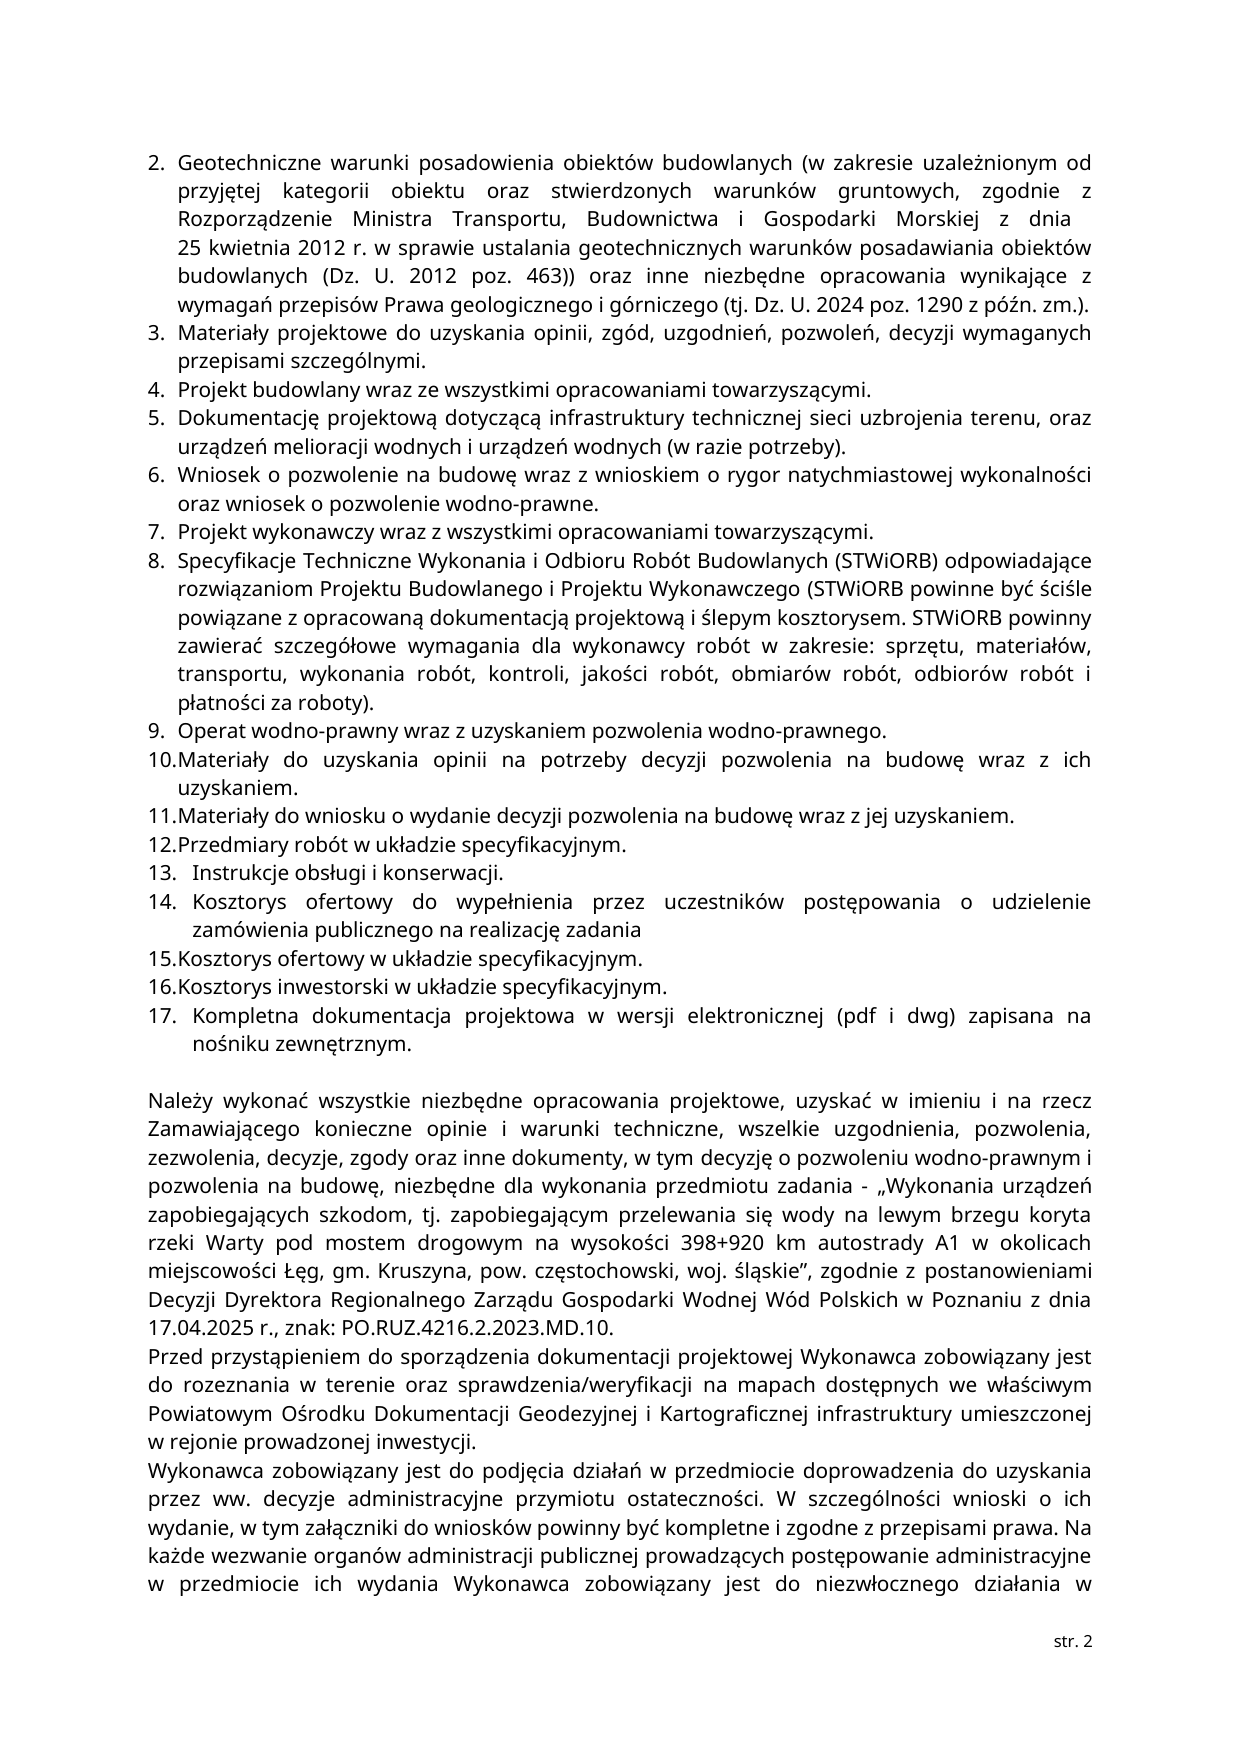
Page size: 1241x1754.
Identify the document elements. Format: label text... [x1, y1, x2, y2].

list Projekt wykonawczy wraz z wszystkimi opracowaniami towarzyszącymi. [148, 517, 1093, 546]
list Geotechniczne warunki posadowienia obiektów budowlanych (w zakresie uzależnionym od przyjętej kategorii obiektu oraz stwierdzonych warunków gruntowych, zgodnie z Rozporządzenie Ministra Transportu, Budownictwa i Gospodarki Morskiej z dnia 25 kwietnia 2012 r. w sprawie ustalania geotechnicznych warunków posadawiania obiektów budowlanych (Dz. U. 2012 poz. 463)) oraz inne niezbędne opracowania wynikające z wymagań przepisów Prawa geologicznego i górniczego (tj. Dz. U. 2024 poz. 1290 z późn. zm.). [148, 148, 1093, 318]
list Materiały do uzyskania opinii na potrzeby decyzji pozwolenia na budowę wraz z ich uzyskaniem. [148, 745, 1093, 802]
list Przedmiary robót w układzie specyfikacyjnym. [148, 830, 1093, 858]
list Projekt budowlany wraz ze wszystkimi opracowaniami towarzyszącymi. [148, 375, 1093, 403]
list Materiały projektowe do uzyskania opinii, zgód, uzgodnień, pozwoleń, decyzji wymaganych przepisami szczególnymi. [148, 318, 1093, 375]
list Specyfikacje Techniczne Wykonania i Odbioru Robót Budowlanych (STWiORB) odpowiadające rozwiązaniom Projektu Budowlanego i Projektu Wykonawczego (STWiORB powinne być ściśle powiązane z opracowaną dokumentacją projektową i ślepym kosztorysem. STWiORB powinny zawierać szczegółowe wymagania dla wykonawcy robót w zakresie: sprzętu, materiałów, transportu, wykonania robót, kontroli, jakości robót, obmiarów robót, odbiorów robót i płatności za roboty). [148, 546, 1093, 716]
list Materiały do wniosku o wydanie decyzji pozwolenia na budowę wraz z jej uzyskaniem. [148, 802, 1093, 830]
list Kosztorys inwestorski w układzie specyfikacyjnym. [148, 972, 1093, 1001]
list Operat wodno-prawny wraz z uzyskaniem pozwolenia wodno-prawnego. [148, 716, 1093, 745]
list Instrukcje obsługi i konserwacji. [148, 858, 1093, 887]
list Kompletna dokumentacja projektowa w wersji elektronicznej (pdf i dwg) zapisana na nośniku zewnętrznym. [148, 1001, 1093, 1058]
text Należy wykonać wszystkie niezbędne opracowania projektowe, uzyskać w imieniu i na rzecz Zamawiającego konieczne opinie i warunki techniczne, wszelkie uzgodnienia, pozwolenia, zezwolenia, decyzje, zgody oraz inne dokumenty, w tym decyzję o pozwoleniu wodno-prawnym i pozwolenia na budowę, niezbędne dla wykonania przedmiotu zadania - „Wykonania urządzeń zapobiegających szkodom, tj. zapobiegającym przelewania się wody na lewym brzegu koryta rzeki Warty pod mostem drogowym na wysokości 398+920 km autostrady A1 w okolicach miejscowości Łęg, gm. Kruszyna, pow. częstochowski, woj. śląskie”, zgodnie z postanowieniami Decyzji Dyrektora Regionalnego Zarządu Gospodarki Wodnej Wód Polskich w Poznaniu z dnia 17.04.2025 r., znak: PO.RUZ.4216.2.2023.MD.10. [148, 1086, 1093, 1342]
text Przed przystąpieniem do sporządzenia dokumentacji projektowej Wykonawca zobowiązany jest do rozeznania w terenie oraz sprawdzenia/weryfikacji na mapach dostępnych we właściwym Powiatowym Ośrodku Dokumentacji Geodezyjnej i Kartograficznej infrastruktury umieszczonej w rejonie prowadzonej inwestycji. [148, 1342, 1093, 1456]
list Kosztorys ofertowy do wypełnienia przez uczestników postępowania o udzielenie zamówienia publicznego na realizację zadania [148, 887, 1093, 944]
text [148, 1456, 1093, 1598]
list Dokumentację projektową dotyczącą infrastruktury technicznej sieci uzbrojenia terenu, oraz urządzeń melioracji wodnych i urządzeń wodnych (w razie potrzeby). [148, 403, 1093, 460]
list Kosztorys ofertowy w układzie specyfikacyjnym. [148, 944, 1093, 972]
list Wniosek o pozwolenie na budowę wraz z wnioskiem o rygor natychmiastowej wykonalności oraz wniosek o pozwolenie wodno-prawne. [148, 460, 1093, 517]
